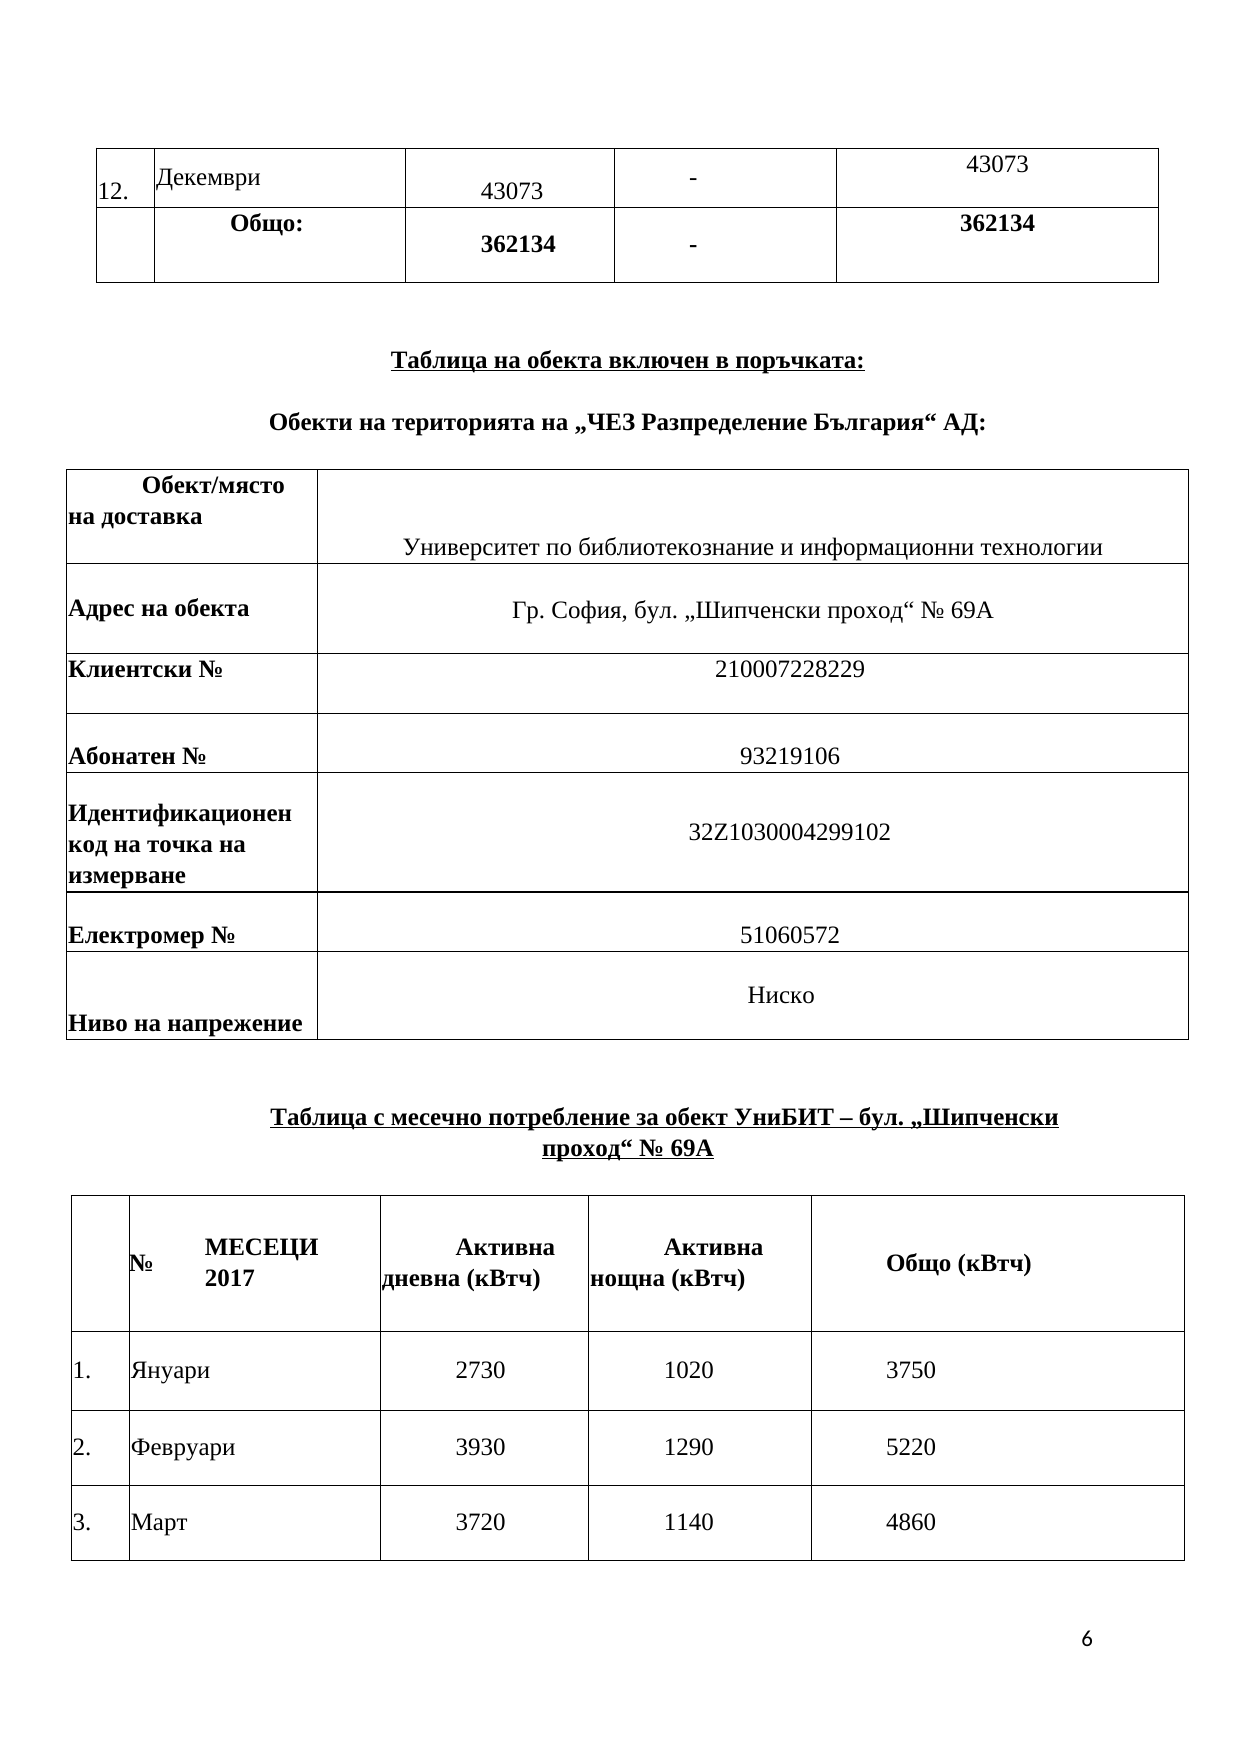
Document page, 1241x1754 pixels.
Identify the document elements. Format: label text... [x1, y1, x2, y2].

table_cell - [615, 149, 836, 207]
text Таблица на обекта включен в поръчката: [162, 345, 1093, 374]
table_cell Март [130, 1486, 380, 1559]
table_cell 1020 [589, 1332, 811, 1410]
table_cell 362134 [406, 208, 614, 282]
table_cell - [615, 208, 836, 282]
table_cell 2. [72, 1411, 129, 1484]
table_cell 2730 [381, 1332, 588, 1410]
table_header Общо (кВтч) [812, 1196, 1184, 1331]
table_cell 43073 [406, 149, 614, 207]
table_cell Адрес на обекта [67, 564, 317, 653]
table_cell 3. [72, 1486, 129, 1559]
table_cell 4860 [812, 1486, 1184, 1559]
table_cell [97, 208, 154, 282]
table_header МЕСЕЦИ 2017 [130, 1196, 380, 1331]
table_cell Ниво на напрежение [67, 952, 317, 1039]
table_cell Февруари [130, 1411, 380, 1484]
table_cell Ниско [318, 952, 1188, 1039]
table_cell 12. [97, 149, 154, 207]
table_cell 1140 [589, 1486, 811, 1559]
table_header Университет по библиотекознание и информационни технологии [318, 470, 1188, 563]
table_cell 32Z1030004299102 [318, 773, 1188, 891]
table_cell 210007228229 [318, 654, 1188, 713]
table_cell 3930 [381, 1411, 588, 1484]
table_cell 43073 [837, 149, 1158, 207]
table_cell Гр. София, бул. „Шипченски проход“ № 69А [318, 564, 1188, 653]
table_cell 1. [72, 1332, 129, 1410]
table_cell 5220 [812, 1411, 1184, 1484]
table_cell 3750 [812, 1332, 1184, 1410]
table_cell 362134 [837, 208, 1158, 282]
table_header № [72, 1196, 129, 1331]
table_cell Общо: [155, 208, 405, 282]
table_cell 3720 [381, 1486, 588, 1559]
table_cell Декември [155, 149, 405, 207]
table_cell Клиентски № [67, 654, 317, 713]
table_cell 1290 [589, 1411, 811, 1484]
table_cell Абонатен № [67, 714, 317, 772]
table_cell 51060572 [318, 893, 1188, 951]
text Таблица с месечно потребление за обект УниБИТ – бул. „Шипченски проход“ № 69А [162, 1102, 1093, 1162]
table_cell 93219106 [318, 714, 1188, 772]
table_cell Електромер № [67, 893, 317, 951]
table_cell Идентификационен код на точка на измерване [67, 773, 317, 891]
text Обекти на територията на „ЧЕЗ Разпределение България“ АД: [162, 407, 1093, 436]
table_header Активна нощна (кВтч) [589, 1196, 811, 1331]
table_cell Януари [130, 1332, 380, 1410]
table_header Обект/място на доставка [67, 470, 317, 563]
table_header Активна дневна (кВтч) [381, 1196, 588, 1331]
